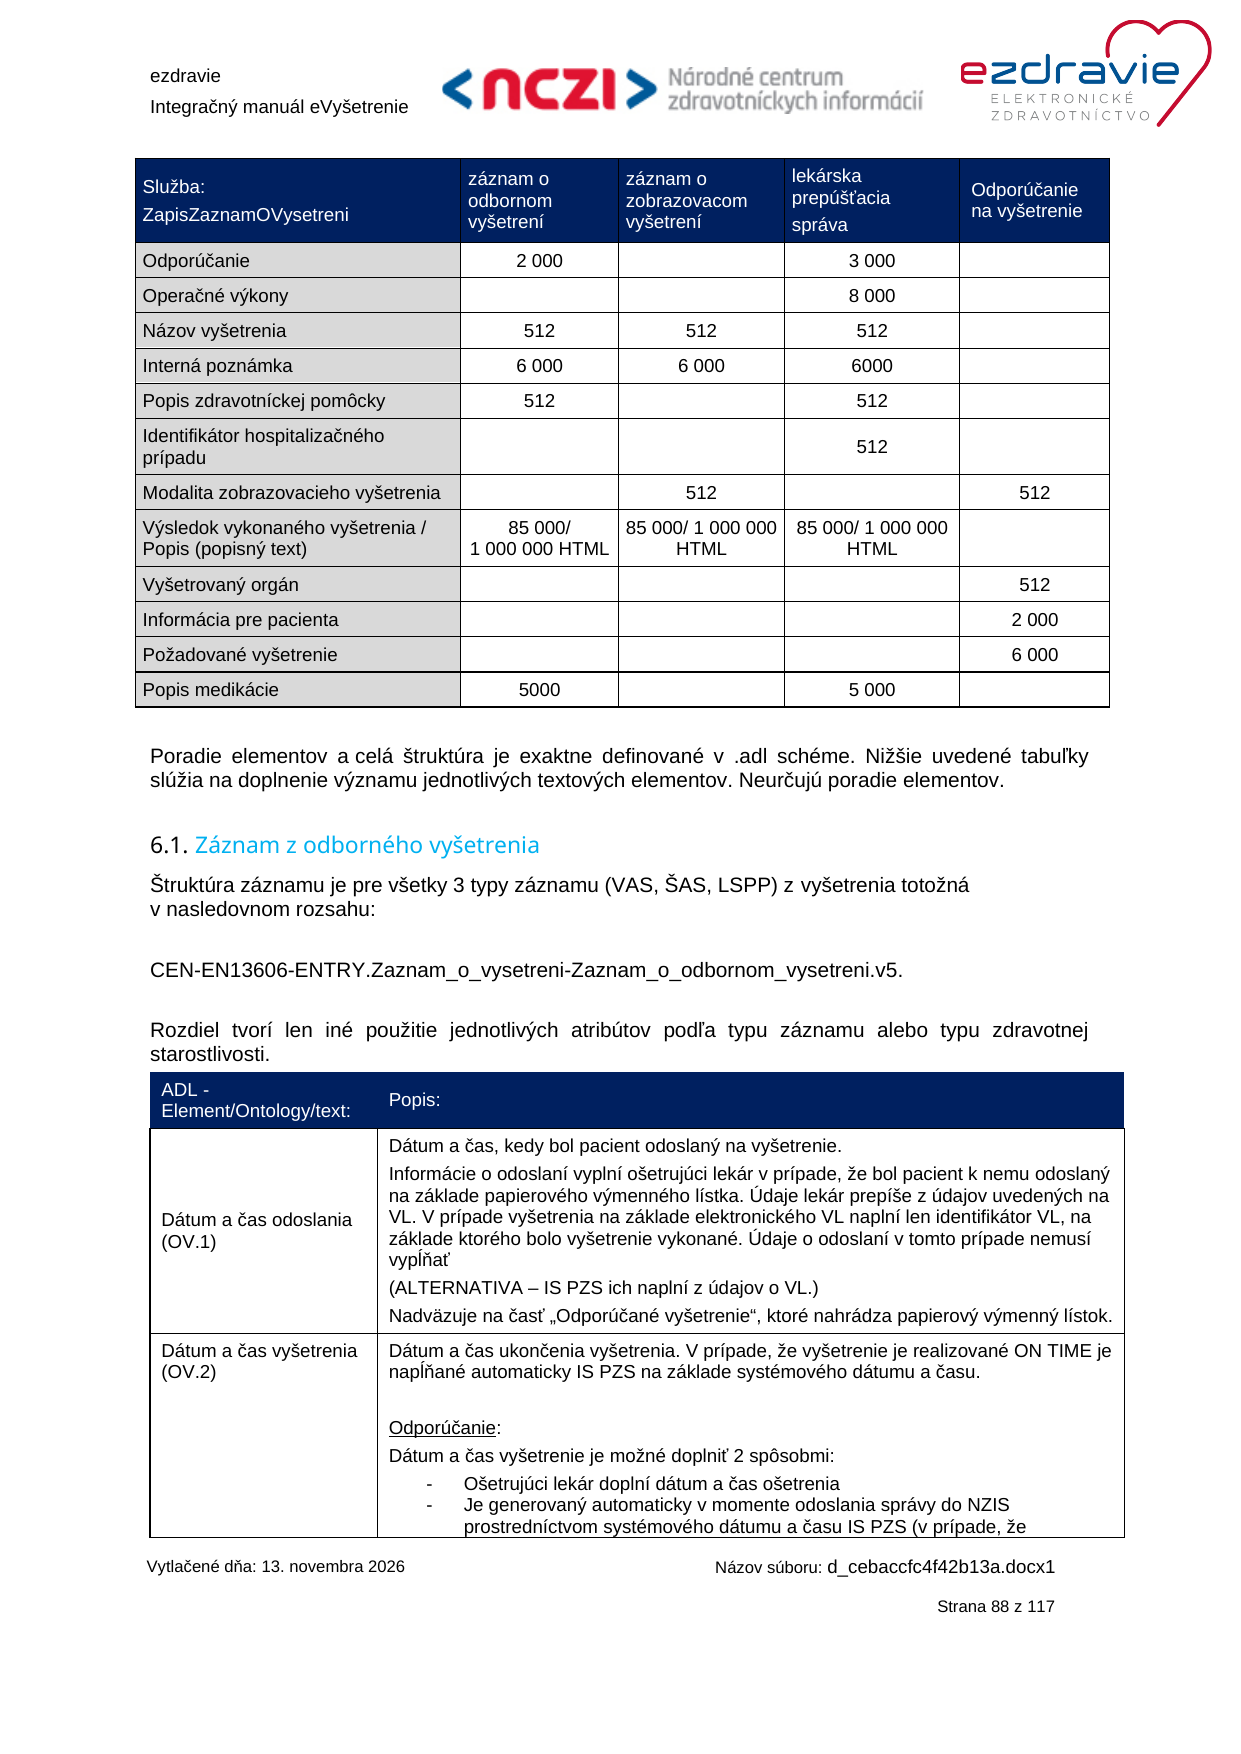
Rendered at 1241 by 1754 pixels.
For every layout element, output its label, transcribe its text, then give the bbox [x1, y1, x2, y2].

table_cell 85 000/ 1 000 000 HTML [461, 510, 618, 566]
table_cell Požadované vyšetrenie [136, 637, 460, 671]
picture [442, 67, 924, 114]
table_cell [461, 602, 618, 636]
table_cell 85 000/ 1 000 000 HTML [785, 510, 959, 566]
table_cell Vyšetrovaný orgán [136, 567, 460, 601]
table_cell [461, 419, 618, 474]
table_cell Dátum a čas, kedy bol pacient odoslaný na vyšetrenie. Informácie o odoslaní vyplní ošetrujúci lekár v prípade, že bol pacient k nemu odoslaný na základe papierového výmenného lístka. Údaje lekár prepíše z údajov uvedených na VL. V prípade vyšetrenia na základe elektronického VL naplní len identifikátor VL, na základe ktorého bolo vyšetrenie vykonané. Údaje o odoslaní v tomto prípade nemusí vypĺňať (ALTERNATIVA – IS PZS ich naplní z údajov o VL.) Nadväzuje na časť „Odporúčané vyšetrenie“, ktoré nahrádza papierový výmenný lístok. [378, 1129, 1124, 1332]
table_cell [461, 637, 618, 671]
table_cell [619, 637, 784, 671]
table_cell 2 000 [461, 243, 618, 277]
table_cell 512 [960, 567, 1109, 601]
table_cell 3 000 [785, 243, 959, 277]
table_cell 512 [785, 313, 959, 347]
table_header lekárska prepúšťacia správa [785, 159, 959, 242]
table_cell [960, 419, 1109, 474]
table_cell [960, 510, 1109, 566]
table_cell [619, 278, 784, 312]
table_header Odporúčanie na vyšetrenie [960, 159, 1109, 242]
table_header Popis: [377, 1072, 1124, 1128]
text Štruktúra záznamu je pre všetky 3 typy záznamu (VAS, ŠAS, LSPP) z vyšetrenia totožná v nasledovnom rozsahu: [150, 873, 1090, 921]
table_cell 512 [785, 384, 959, 418]
table_cell [785, 567, 959, 601]
subtitle Záznam z odborného vyšetrenia [150, 829, 1090, 861]
table_cell 2 000 [960, 602, 1109, 636]
table_cell 5000 [461, 673, 618, 706]
table_cell 512 [461, 384, 618, 418]
table_cell 512 [960, 475, 1109, 509]
table_cell Popis zdravotníckej pomôcky [136, 384, 460, 418]
table_cell Dátum a čas vyšetrenia (OV.2) [151, 1334, 377, 1537]
table_header Služba: ZapisZaznamOVysetreni [136, 159, 460, 242]
table_cell [619, 243, 784, 277]
table_cell 5 000 [785, 673, 959, 706]
picture [961, 20, 1212, 127]
table_cell 6 000 [461, 349, 618, 382]
table_cell [960, 278, 1109, 312]
table_cell 512 [619, 313, 784, 347]
table_cell 512 [619, 475, 784, 509]
table_cell 512 [461, 313, 618, 347]
table_cell [619, 602, 784, 636]
table_cell Modalita zobrazovacieho vyšetrenia [136, 475, 460, 509]
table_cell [378, 1334, 1124, 1537]
table_cell Dátum a čas odoslania (OV.1) [151, 1129, 377, 1332]
table_cell [461, 567, 618, 601]
table_cell 6 000 [619, 349, 784, 382]
table_cell 8 000 [785, 278, 959, 312]
table_cell Informácia pre pacienta [136, 602, 460, 636]
table_cell [960, 313, 1109, 347]
table_header záznam o zobrazovacom vyšetrení [619, 159, 784, 242]
table_cell [960, 243, 1109, 277]
table_cell [960, 349, 1109, 382]
text Poradie elementov a celá štruktúra je exaktne definované v .adl schéme. Nižšie uvedené tabuľky slúžia na doplnenie významu jednotlivých textových elementov. Neurčujú poradie elementov. [150, 744, 1090, 792]
table_cell [461, 278, 618, 312]
table_cell 85 000/ 1 000 000 HTML [619, 510, 784, 566]
table_cell Interná poznámka [136, 349, 460, 382]
table_cell [619, 384, 784, 418]
table_cell [960, 384, 1109, 418]
table_cell Výsledok vykonaného vyšetrenia / Popis (popisný text) [136, 510, 460, 566]
text CEN-EN13606-ENTRY.Zaznam_o_vysetreni-Zaznam_o_odbornom_vysetreni.v5. [150, 957, 1090, 981]
table_header záznam o odbornom vyšetrení [461, 159, 618, 242]
text Rozdiel tvorí len iné použitie jednotlivých atribútov podľa typu záznamu alebo typu zdravotnej starostlivosti. [150, 1018, 1090, 1066]
table_cell 6000 [785, 349, 959, 382]
table_header ADL - Element/Ontology/text: [150, 1072, 377, 1128]
table_cell Identifikátor hospitalizačného prípadu [136, 419, 460, 474]
table_cell 512 [785, 419, 959, 474]
table_cell Názov vyšetrenia [136, 313, 460, 347]
table_cell Popis medikácie [136, 673, 460, 706]
table_cell [785, 637, 959, 671]
table_cell [619, 419, 784, 474]
table_cell [619, 673, 784, 706]
table_cell [619, 567, 784, 601]
table_cell 6 000 [960, 637, 1109, 671]
table_cell [960, 673, 1109, 706]
table_cell Odporúčanie [136, 243, 460, 277]
table_cell [785, 475, 959, 509]
table_cell [785, 602, 959, 636]
table_cell [461, 475, 618, 509]
table_cell Operačné výkony [136, 278, 460, 312]
